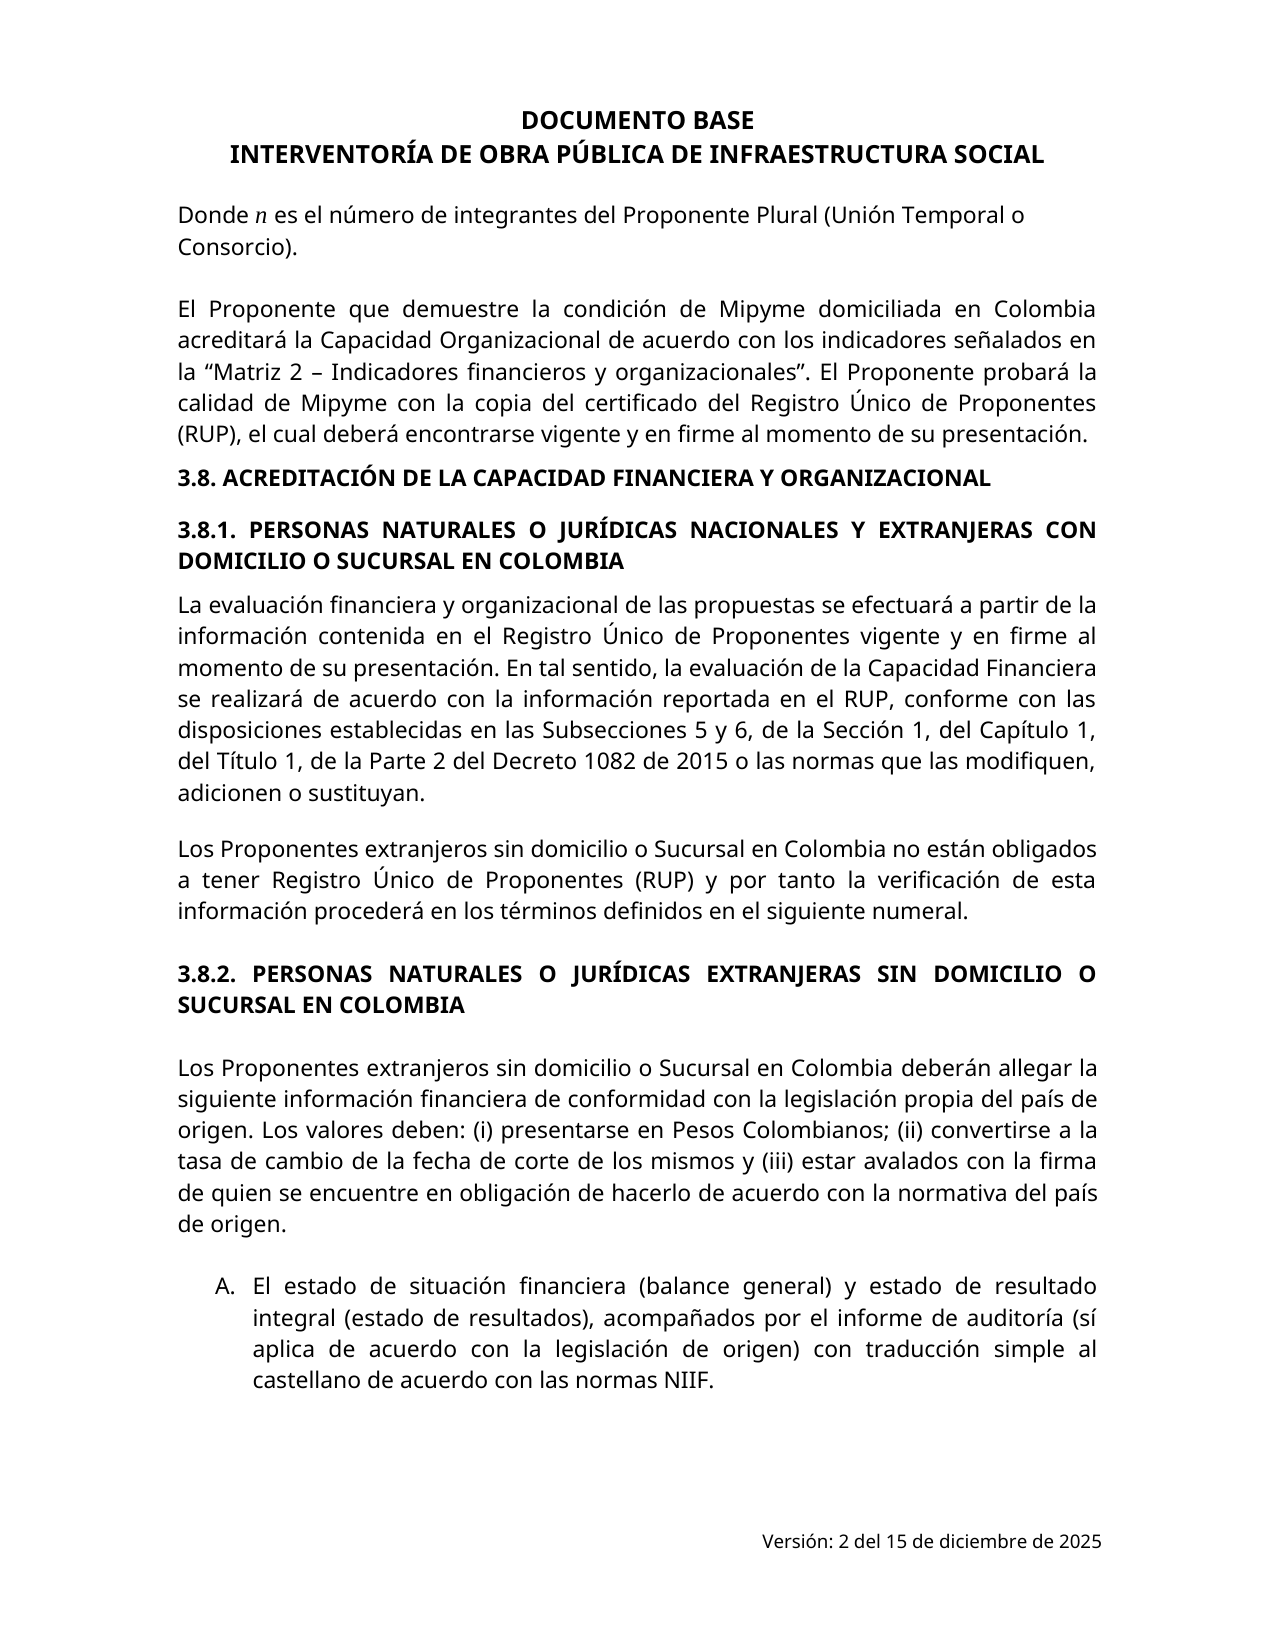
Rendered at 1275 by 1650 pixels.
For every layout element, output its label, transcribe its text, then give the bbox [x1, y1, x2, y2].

text El Proponente que demuestre la condición de Mipyme domiciliada en Colombia acreditará la Capacidad Organizacional de acuerdo con los indicadores señalados en la “Matriz 2 – Indicadores financieros y organizacionales”. El Proponente probará la calidad de Mipyme con la copia del certificado del Registro Único de Proponentes (RUP), el cual deberá encontrarse vigente y en firme al momento de su presentación. [177, 293, 1098, 449]
text 3.8.2. PERSONAS NATURALES O JURÍDICAS EXTRANJERAS SIN DOMICILIO O SUCURSAL EN COLOMBIA [177, 958, 1098, 1020]
text 3.8.1. PERSONAS NATURALES O JURÍDICAS NACIONALES Y EXTRANJERAS CON DOMICILIO O SUCURSAL EN COLOMBIA [177, 514, 1098, 576]
text Los Proponentes extranjeros sin domicilio o Sucursal en Colombia deberán allegar la siguiente información financiera de conformidad con la legislación propia del país de origen. Los valores deben: (i) presentarse en Pesos Colombianos; (ii) convertirse a la tasa de cambio de la fecha de corte de los mismos y (iii) estar avalados con la firma de quien se encuentre en obligación de hacerlo de acuerdo con la normativa del país de origen. [177, 1051, 1098, 1239]
list El estado de situación financiera (balance general) y estado de resultado integral (estado de resultados), acompañados por el informe de auditoría (sí aplica de acuerdo con la legislación de origen) con traducción simple al castellano de acuerdo con las normas NIIF. [215, 1270, 1098, 1395]
text Los Proponentes extranjeros sin domicilio o Sucursal en Colombia no están obligados a tener Registro Único de Proponentes (RUP) y por tanto la verificación de esta información procederá en los términos definidos en el siguiente numeral. [177, 833, 1098, 926]
text Donde es el número de integrantes del Proponente Plural (Unión Temporal o Consorcio). [177, 199, 1098, 262]
text La evaluación financiera y organizacional de las propuestas se efectuará a partir de la información contenida en el Registro Único de Proponentes vigente y en firme al momento de su presentación. En tal sentido, la evaluación de la Capacidad Financiera se realizará de acuerdo con la información reportada en el RUP, conforme con las disposiciones establecidas en las Subsecciones 5 y 6, de la Sección 1, del Capítulo 1, del Título 1, de la Parte 2 del Decreto 1082 de 2015 o las normas que las modifiquen, adicionen o sustituyan. [177, 589, 1098, 808]
text 3.8. ACREDITACIÓN DE LA CAPACIDAD FINANCIERA Y ORGANIZACIONAL [177, 462, 1098, 493]
